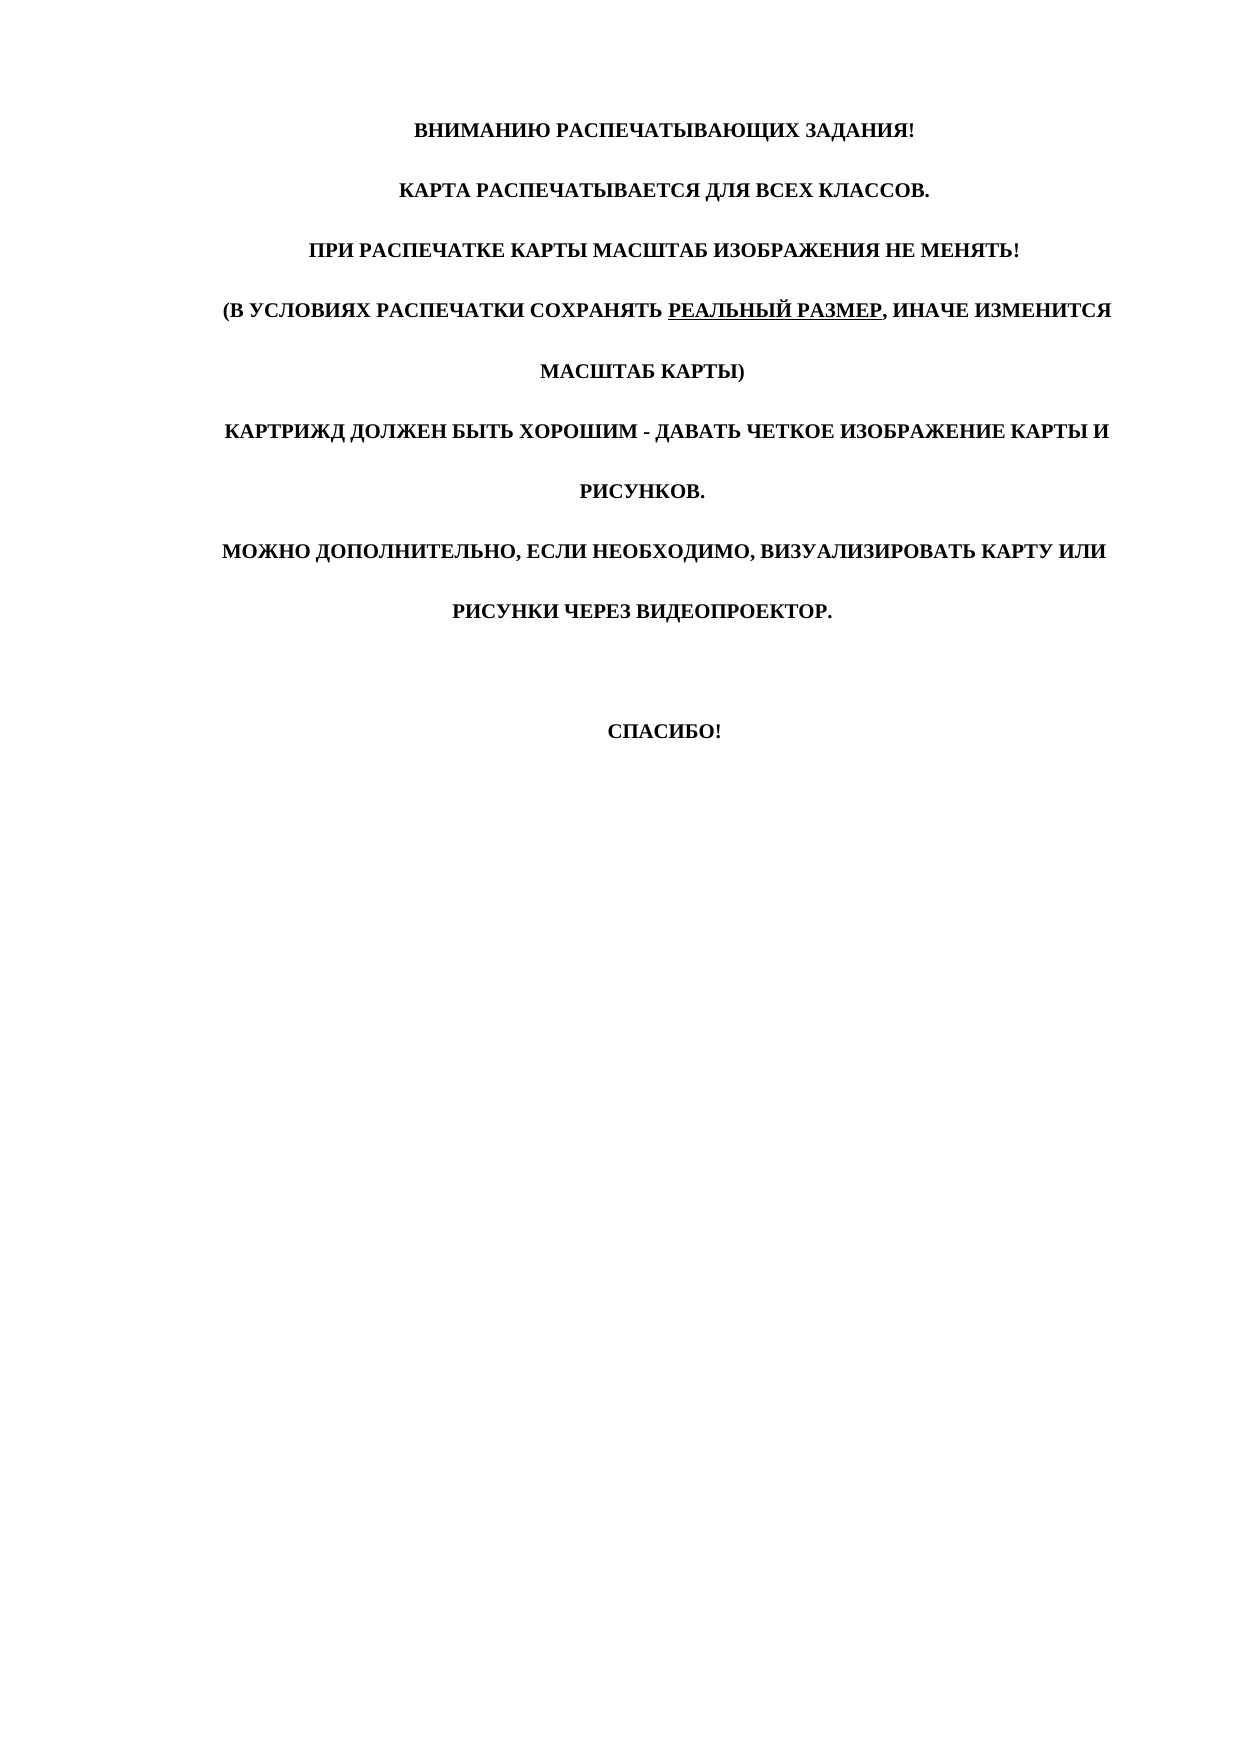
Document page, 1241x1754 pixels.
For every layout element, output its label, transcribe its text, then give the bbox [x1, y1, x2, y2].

text Карта распечатывается для всех классов. [133, 178, 1152, 202]
text вниманию распечатывающих задания! [133, 118, 1152, 142]
text при распечатке карты масштаб изображения не менять! [133, 238, 1152, 262]
text (в условиях распечатки сохранять РЕАЛЬНЫЙ РАЗМЕР, иначе изменится масштаб карты) [133, 298, 1152, 383]
text Можно дополнительно, если необходимо, визуализировать карту или рисунки через видеопроектор. [133, 539, 1152, 623]
text картрижд должен быть хорошим - давать четкое изображение карты и рисунков. [133, 419, 1152, 503]
text СПАСИБО! [133, 719, 1152, 743]
